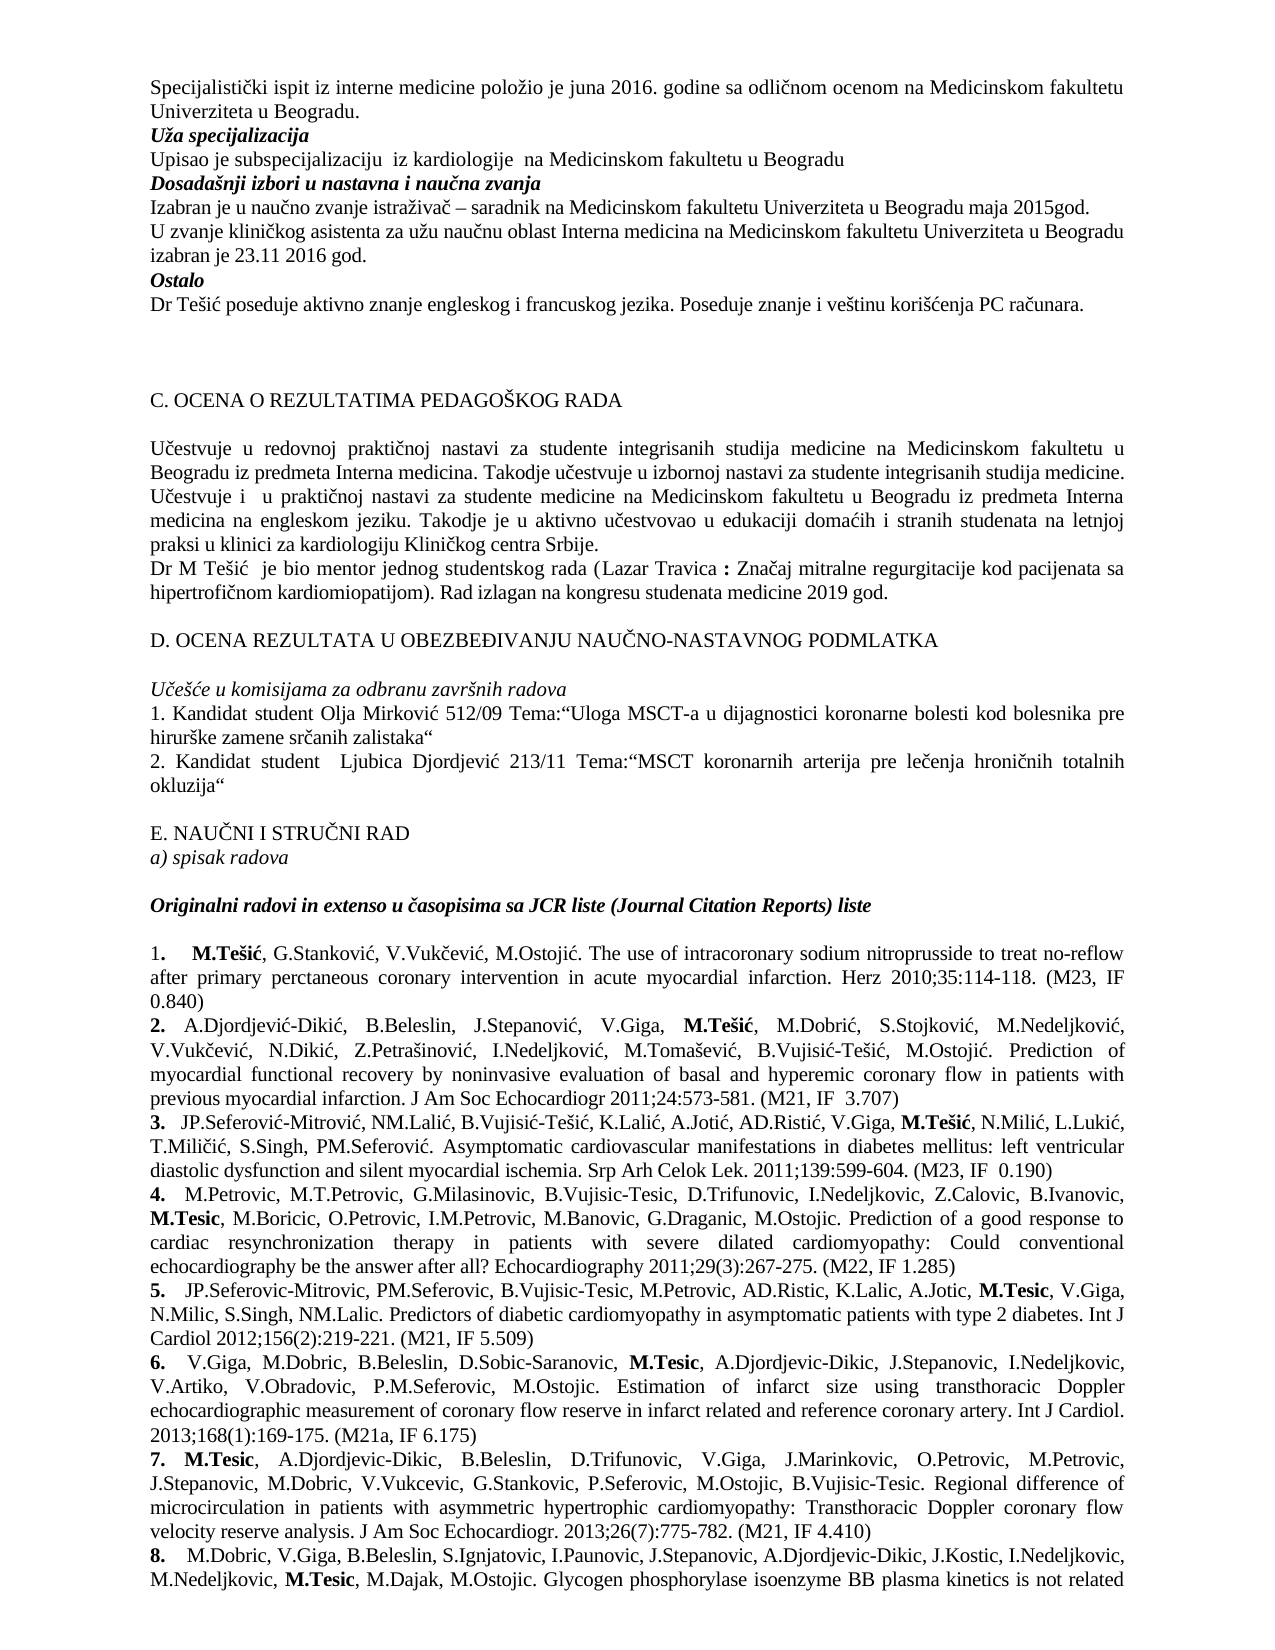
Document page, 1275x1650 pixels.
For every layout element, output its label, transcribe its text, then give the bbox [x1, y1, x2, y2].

text 4. M.Petrovic, M.T.Petrovic, G.Milasinovic, B.Vujisic-Tesic, D.Trifunovic, I.Nedeljkovic, Z.Calovic, B.Ivanovic, M.Tesic, M.Boricic, O.Petrovic, I.M.Petrovic, M.Banovic, G.Draganic, M.Ostojic. Prediction of a good response to cardiac resynchronization therapy in patients with severe dilated cardiomyopathy: Could conventional echocardiography be the answer after all? Echocardiography 2011;29(3):267-275. (M22, IF 1.285) [150, 1182, 1125, 1278]
text 3. JP.Seferović-Mitrović, NM.Lalić, B.Vujisić-Tešić, K.Lalić, A.Jotić, AD.Ristić, V.Giga, M.Tešić, N.Milić, L.Lukić, T.Miličić, S.Singh, PM.Seferović. Asymptomatic cardiovascular manifestations in diabetes mellitus: left ventricular diastolic dysfunction and silent myocardial ischemia. Srp Arh Celok Lek. 2011;139:599-604. (M23, IF 0.190) [150, 1110, 1125, 1182]
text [150, 1543, 1125, 1591]
text 2. Kandidat student Ljubica Djordjević 213/11 Tema:“MSCT koronarnih arterija pre lečenja hroničnih totalnih okluzija“ [150, 749, 1125, 797]
text Upisao je subspecijalizaciju iz kardiologije na Medicinskom fakultetu u Beogradu [150, 147, 1125, 171]
text Uža specijalizacija [150, 123, 1125, 147]
text U zvanje kliničkog asistenta za užu naučnu oblast Interna medicina na Medicinskom fakultetu Univerziteta u Beogradu izabran je 23.11 2016 god. [150, 219, 1125, 267]
text Učešće u komisijama za odbranu završnih radova [150, 677, 1125, 701]
text 7. M.Tesic, A.Djordjevic-Dikic, B.Beleslin, D.Trifunovic, V.Giga, J.Marinkovic, O.Petrovic, M.Petrovic, J.Stepanovic, M.Dobric, V.Vukcevic, G.Stankovic, P.Seferovic, M.Ostojic, B.Vujisic-Tesic. Regional difference of microcirculation in patients with asymmetric hypertrophic cardiomyopathy: Transthoracic Doppler coronary flow velocity reserve analysis. J Am Soc Echocardiogr. 2013;26(7):775-782. (M21, IF 4.410) [150, 1447, 1125, 1543]
text 2. A.Djordjević-Dikić, B.Beleslin, J.Stepanović, V.Giga, M.Tešić, M.Dobrić, S.Stojković, M.Nedeljković, V.Vukčević, N.Dikić, Z.Petrašinović, I.Nedeljković, M.Tomašević, B.Vujisić-Tešić, M.Ostojić. Prediction of myocardial functional recovery by noninvasive evaluation of basal and hyperemic coronary flow in patients with previous myocardial infarction. J Am Soc Echocardiogr 2011;24:573-581. (M21, IF 3.707) [150, 1013, 1125, 1110]
text Dr M Tešić je bio mentor jednog studentskog rada (Lazar Travica : Značaj mitralne regurgitacije kod pacijenata sa hipertrofičnom kardiomiopatijom). Rad izlagan na kongresu studenata medicine 2019 god. [150, 556, 1125, 604]
text Izabran je u naučno zvanje istraživač – saradnik na Medicinskom fakultetu Univerziteta u Beogradu maja 2015god. [150, 195, 1125, 219]
text Ostalo [150, 267, 1125, 292]
text Dr Tešić poseduje aktivno znanje engleskog i francuskog jezika. Poseduje znanje i veštinu korišćenja PC računara. [150, 292, 1125, 316]
text 1. M.Tešić, G.Stanković, V.Vukčević, M.Ostojić. The use of intracoronary sodium nitroprusside to treat no-reflow after primary perctaneous coronary intervention in acute myocardial infarction. Herz 2010;35:114-118. (M23, IF 0.840) [150, 941, 1125, 1013]
text 6. V.Giga, M.Dobric, B.Beleslin, D.Sobic-Saranovic, M.Tesic, A.Djordjevic-Dikic, J.Stepanovic, I.Nedeljkovic, V.Artiko, V.Obradovic, P.M.Seferovic, M.Ostojic. Estimation of infarct size using transthoracic Doppler echocardiographic measurement of coronary flow reserve in infarct related and reference coronary artery. Int J Cardiol. 2013;168(1):169-175. (M21a, IF 6.175) [150, 1350, 1125, 1447]
text E. NAUČNI I STRUČNI RAD [150, 821, 1125, 845]
text Originalni radovi in extenso u časopisima sa JCR liste (Journal Citation Reports) liste [150, 893, 1125, 917]
text Dosadašnji izbori u nastavna i naučna zvanja [150, 171, 1125, 195]
text D. OCENA REZULTATA U OBEZBEĐIVANJU NAUČNO-NASTAVNOG PODMLATKA [150, 628, 1125, 652]
text Učestvuje u redovnoj praktičnoj nastavi za studente integrisanih studija medicine na Medicinskom fakultetu u Beogradu iz predmeta Interna medicina. Takodje učestvuje u izbornoj nastavi za studente integrisanih studija medicine. Učestvuje i u praktičnoj nastavi za studente medicine na Medicinskom fakultetu u Beogradu iz predmeta Interna medicina na engleskom jeziku. Takodje je u aktivno učestvovao u edukaciji domaćih i stranih studenata na letnjoj praksi u klinici za kardiologiju Kliničkog centra Srbije. [150, 436, 1125, 556]
text Specijalistički ispit iz interne medicine položio je juna 2016. godine sa odličnom ocenom na Medicinskom fakultetu Univerziteta u Beogradu. [150, 75, 1125, 123]
text a) spisak radova [150, 845, 1125, 869]
text 5. JP.Seferovic-Mitrovic, PM.Seferovic, B.Vujisic-Tesic, M.Petrovic, AD.Ristic, K.Lalic, A.Jotic, M.Tesic, V.Giga, N.Milic, S.Singh, NM.Lalic. Predictors of diabetic cardiomyopathy in asymptomatic patients with type 2 diabetes. Int J Cardiol 2012;156(2):219-221. (M21, IF 5.509) [150, 1278, 1125, 1350]
text C. OCENA O REZULTATIMA PEDAGOŠKOG RADA [150, 388, 1125, 412]
text 1. Kandidat student Olja Mirković 512/09 Tema:“Uloga MSCT-a u dijagnostici koronarne bolesti kod bolesnika pre hirurške zamene srčanih zalistaka“ [150, 701, 1125, 749]
